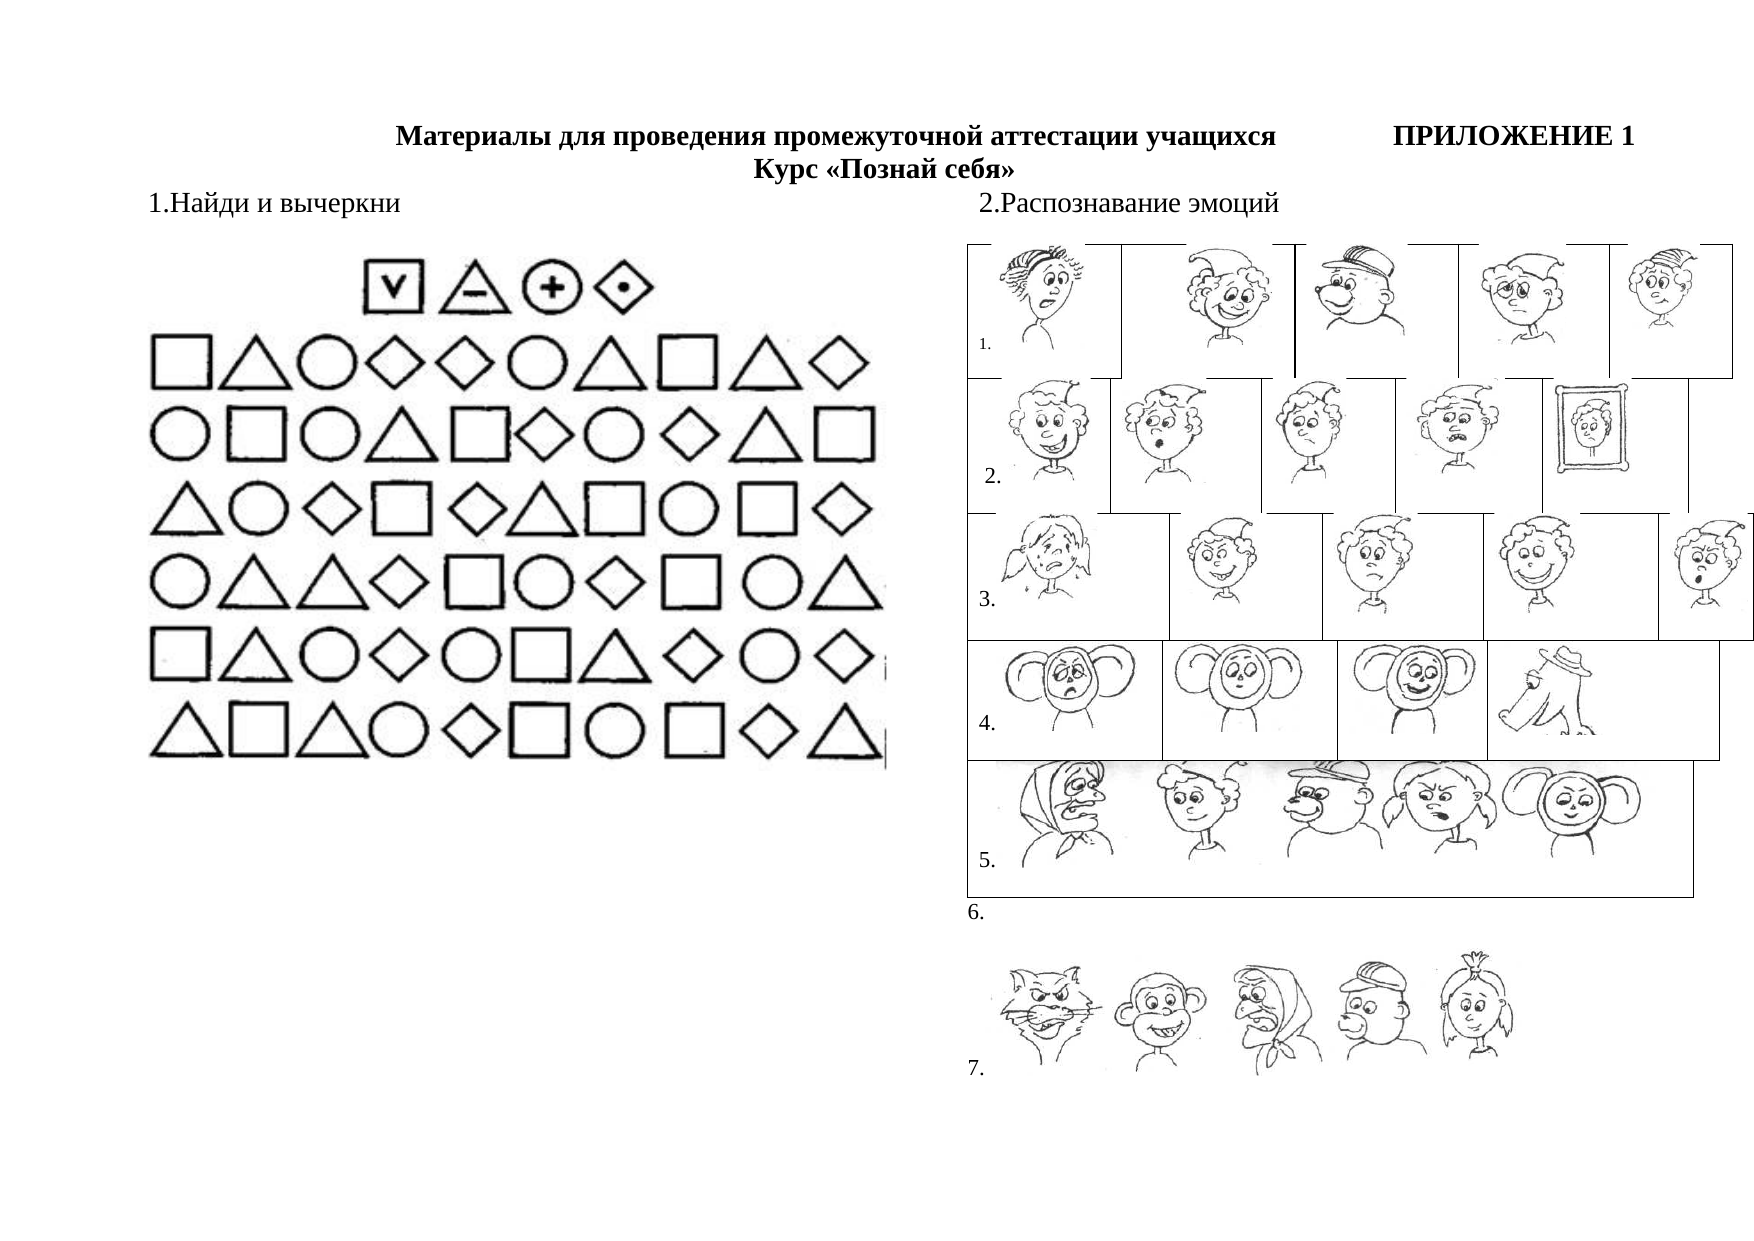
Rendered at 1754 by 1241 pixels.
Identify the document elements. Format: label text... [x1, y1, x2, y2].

picture [1669, 513, 1748, 616]
picture [1001, 378, 1091, 484]
picture [1553, 378, 1632, 474]
picture [1186, 244, 1273, 348]
picture [1406, 378, 1505, 476]
picture [1333, 513, 1418, 616]
picture [1306, 244, 1408, 343]
picture [1272, 378, 1347, 484]
text Курс «Познай себя» [118, 152, 1636, 185]
picture [991, 244, 1085, 350]
picture [1494, 513, 1581, 616]
picture [984, 948, 1523, 1076]
picture [147, 256, 887, 771]
picture [1122, 378, 1207, 485]
picture [1173, 641, 1307, 732]
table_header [118, 185, 956, 1105]
picture [1478, 244, 1567, 345]
picture [995, 513, 1098, 606]
picture [995, 641, 1138, 731]
picture [1348, 641, 1479, 734]
picture [995, 761, 1662, 868]
picture [1627, 244, 1700, 329]
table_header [956, 185, 1754, 1105]
picture [1180, 513, 1267, 605]
picture [1498, 641, 1603, 735]
text Материалы для проведения промежуточной аттестации учащихся ПРИЛОЖЕНИЕ 1 [119, 118, 1636, 152]
